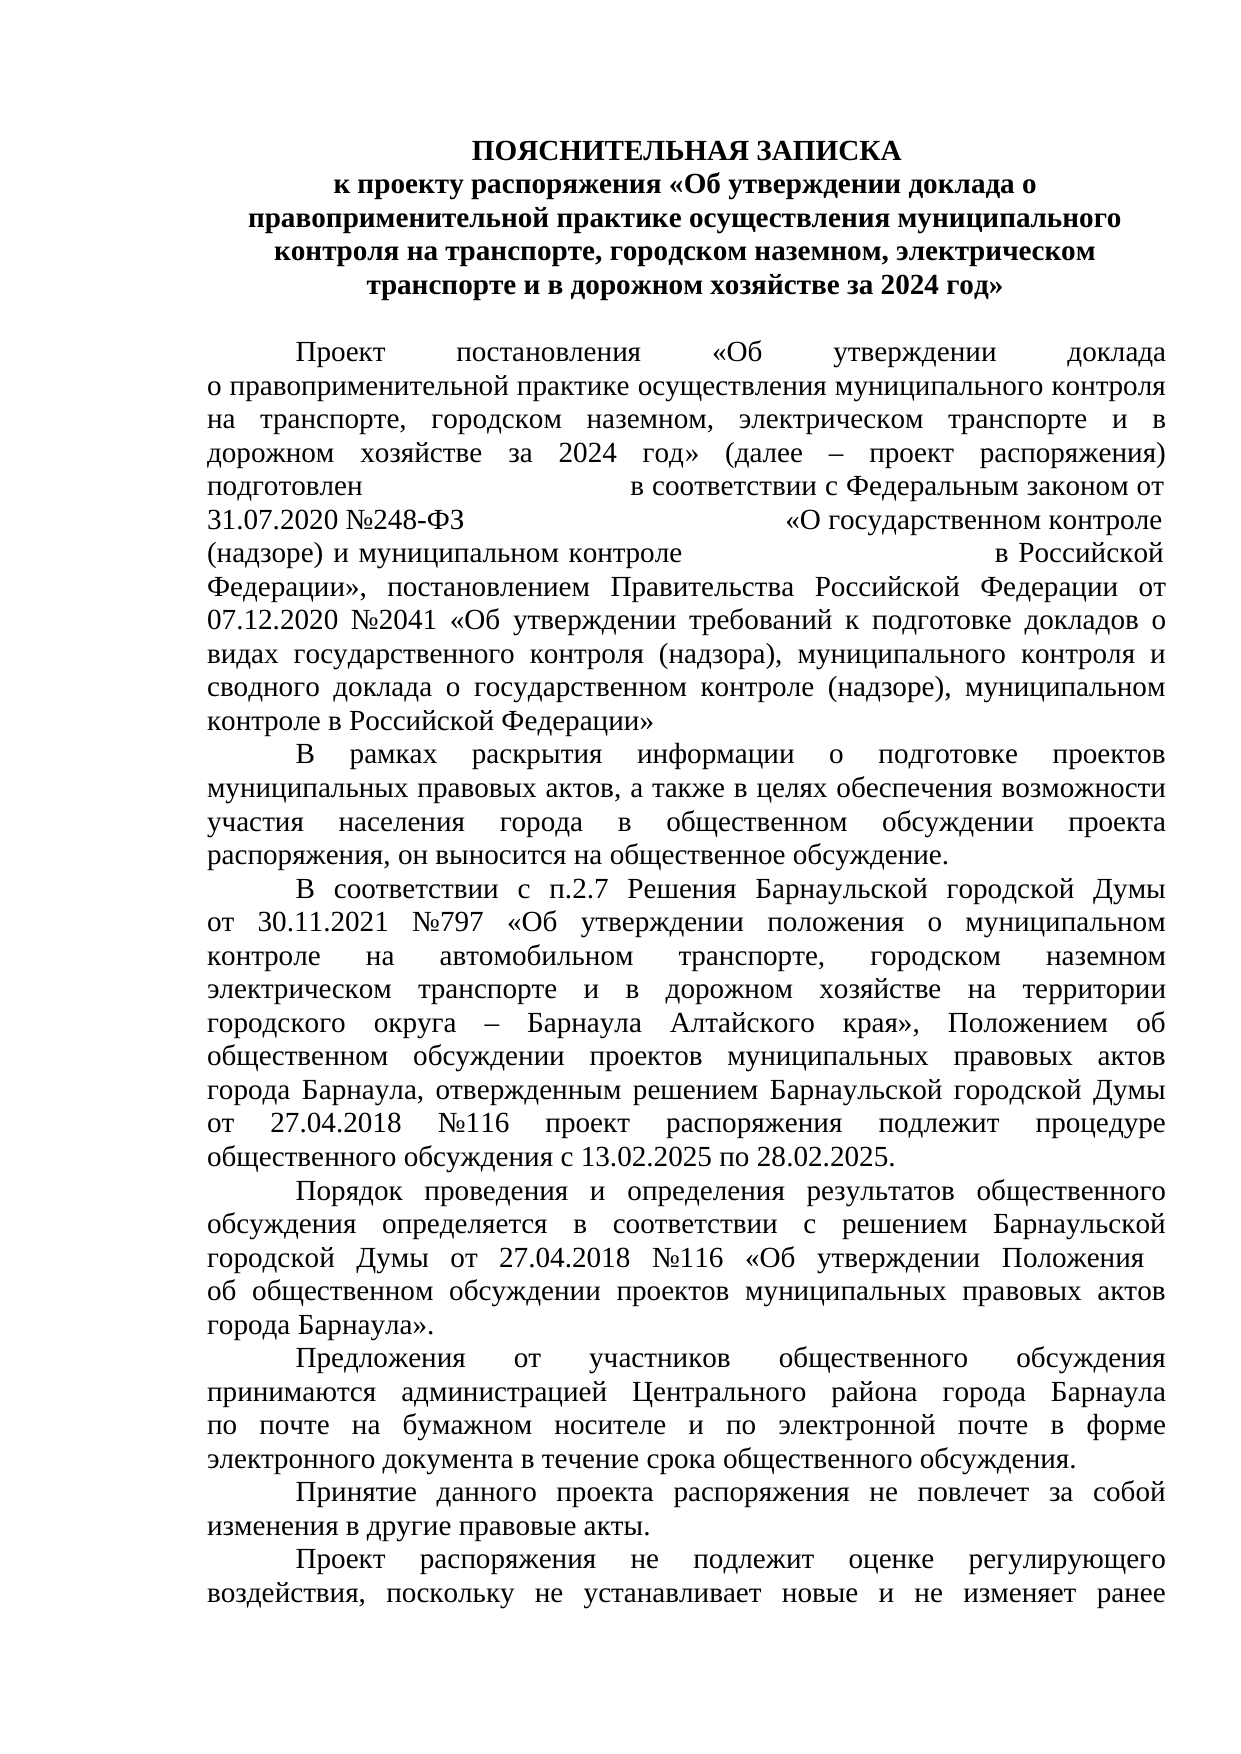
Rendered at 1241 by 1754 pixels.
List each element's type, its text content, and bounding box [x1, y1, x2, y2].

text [207, 1542, 1167, 1609]
text Порядок проведения и определения результатов общественного обсуждения определяется в соответствии с решением Барнаульской городской Думы от 27.04.2018 №116 «Об утверждении Положения об общественном обсуждении проектов муниципальных правовых актов города Барнаула». [207, 1173, 1167, 1340]
text Предложения от участников общественного обсуждения принимаются администрацией Центрального района города Барнаула по почте на бумажном носителе и по электронной почте в форме электронного документа в течение срока общественного обсуждения. [207, 1340, 1167, 1474]
text В рамках раскрытия информации о подготовке проектов муниципальных правовых актов, а также в целях обеспечения возможности участия населения города в общественном обсуждении проекта распоряжения, он выносится на общественное обсуждение. [207, 737, 1167, 871]
text В соответствии с п.2.7 Решения Барнаульской городской Думы от 30.11.2021 №797 «Об утверждении положения о муниципальном контроле на автомобильном транспорте, городском наземном электрическом транспорте и в дорожном хозяйстве на территории городского округа – Барнаула Алтайского края», Положением об общественном обсуждении проектов муниципальных правовых актов города Барнаула, отвержденным решением Барнаульской городской Думы от 27.04.2018 №116 проект распоряжения подлежит процедуре общественного обсуждения с 13.02.2025 по 28.02.2025. [207, 871, 1167, 1173]
text к проекту распоряжения «Об утверждении доклада о правоприменительной практике осуществления муниципального контроля на транспорте, городском наземном, электрическом транспорте и в дорожном хозяйстве за 2024 год» [207, 166, 1163, 301]
text Принятие данного проекта распоряжения не повлечет за собой изменения в другие правовые акты. [207, 1474, 1167, 1542]
text ПОЯСНИТЕЛЬНАЯ ЗАПИСКА [207, 133, 1167, 166]
text Проект постановления «Об утверждении доклада о правоприменительной практике осуществления муниципального контроля на транспорте, городском наземном, электрическом транспорте и в дорожном хозяйстве за 2024 год» (далее – проект распоряжения) подготовлен в соответствии с Федеральным законом от 31.07.2020 №248-ФЗ «О государственном контроле (надзоре) и муниципальном контроле в Российской Федерации», постановлением Правительства Российской Федерации от 07.12.2020 №2041 «Об утверждении требований к подготовке докладов о видах государственного контроля (надзора), муниципального контроля и сводного доклада о государственном контроле (надзоре), муниципальном контроле в Российской Федерации» [207, 334, 1167, 737]
